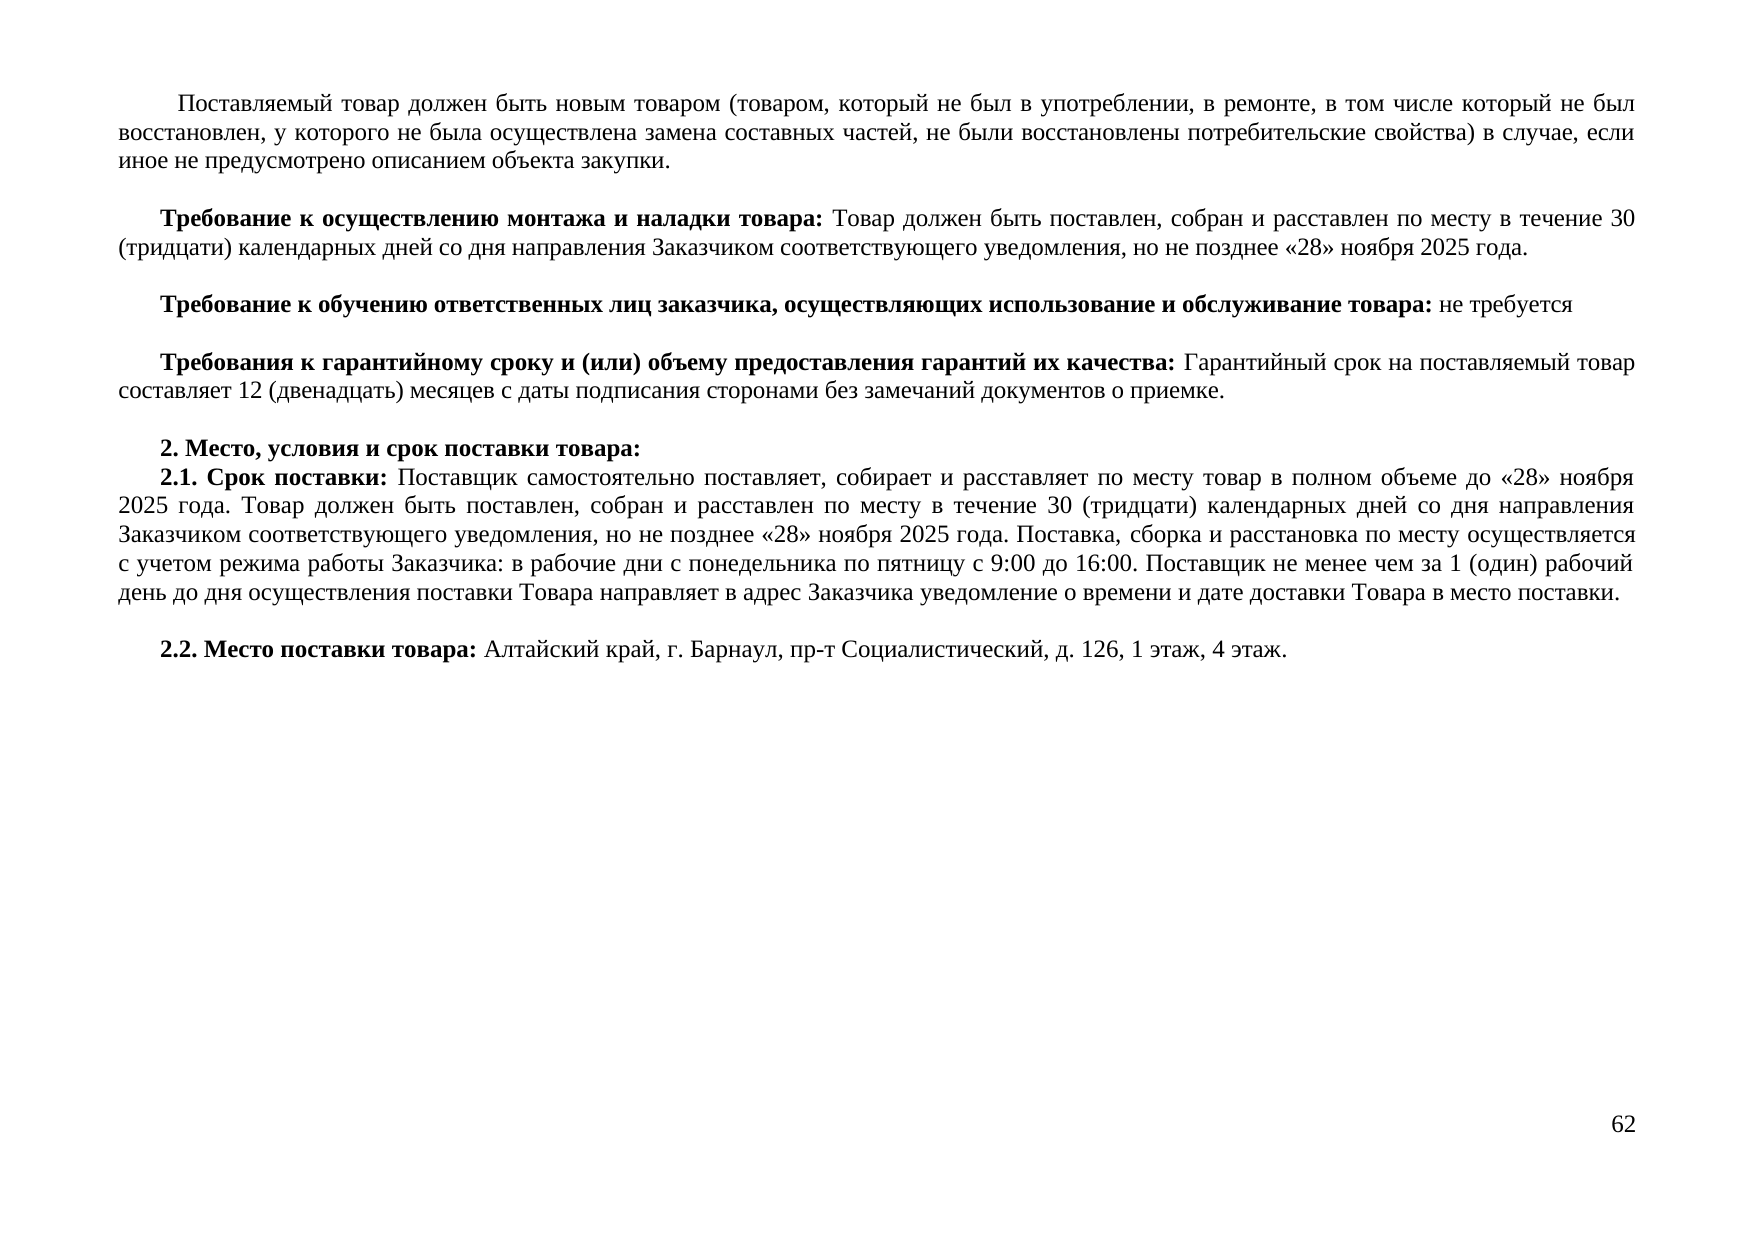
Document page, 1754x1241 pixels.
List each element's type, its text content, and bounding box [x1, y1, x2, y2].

text Требование к осуществлению монтажа и наладки товара: Товар должен быть поставлен, собран и расставлен по месту в течение 30 (тридцати) календарных дней со дня направления Заказчиком соответствующего уведомления, но не позднее «28» ноября 2025 года. [118, 203, 1636, 260]
text Поставляемый товар должен быть новым товаром (товаром, который не был в употреблении, в ремонте, в том числе который не был восстановлен, у которого не была осуществлена замена составных частей, не были восстановлены потребительские свойства) в случае, если иное не предусмотрено описанием объекта закупки. [118, 88, 1636, 174]
text 2.2. Место поставки товара: Алтайский край, г. Барнаул, пр-т Социалистический, д. 126, 1 этаж, 4 этаж. [118, 634, 1636, 663]
text 2.1. Срок поставки: Поставщик самостоятельно поставляет, собирает и расставляет по месту товар в полном объеме до «28» ноября 2025 года. Товар должен быть поставлен, собран и расставлен по месту в течение 30 (тридцати) календарных дней со дня направления Заказчиком соответствующего уведомления, но не позднее «28» ноября 2025 года. Поставка, сборка и расстановка по месту осуществляется с учетом режима работы Заказчика: в рабочие дни с понедельника по пятницу с 9:00 до 16:00. Поставщик не менее чем за 1 (один) рабочий день до дня осуществления поставки Товара направляет в адрес Заказчика уведомление о времени и дате доставки Товара в место поставки. [118, 462, 1636, 605]
text Требования к гарантийному сроку и (или) объему предоставления гарантий их качества: Гарантийный срок на поставляемый товар составляет 12 (двенадцать) месяцев с даты подписания сторонами без замечаний документов о приемке. [118, 347, 1636, 404]
text 2. Место, условия и срок поставки товара: [118, 433, 1636, 462]
text Требование к обучению ответственных лиц заказчика, осуществляющих использование и обслуживание товара: не требуется [118, 289, 1636, 318]
